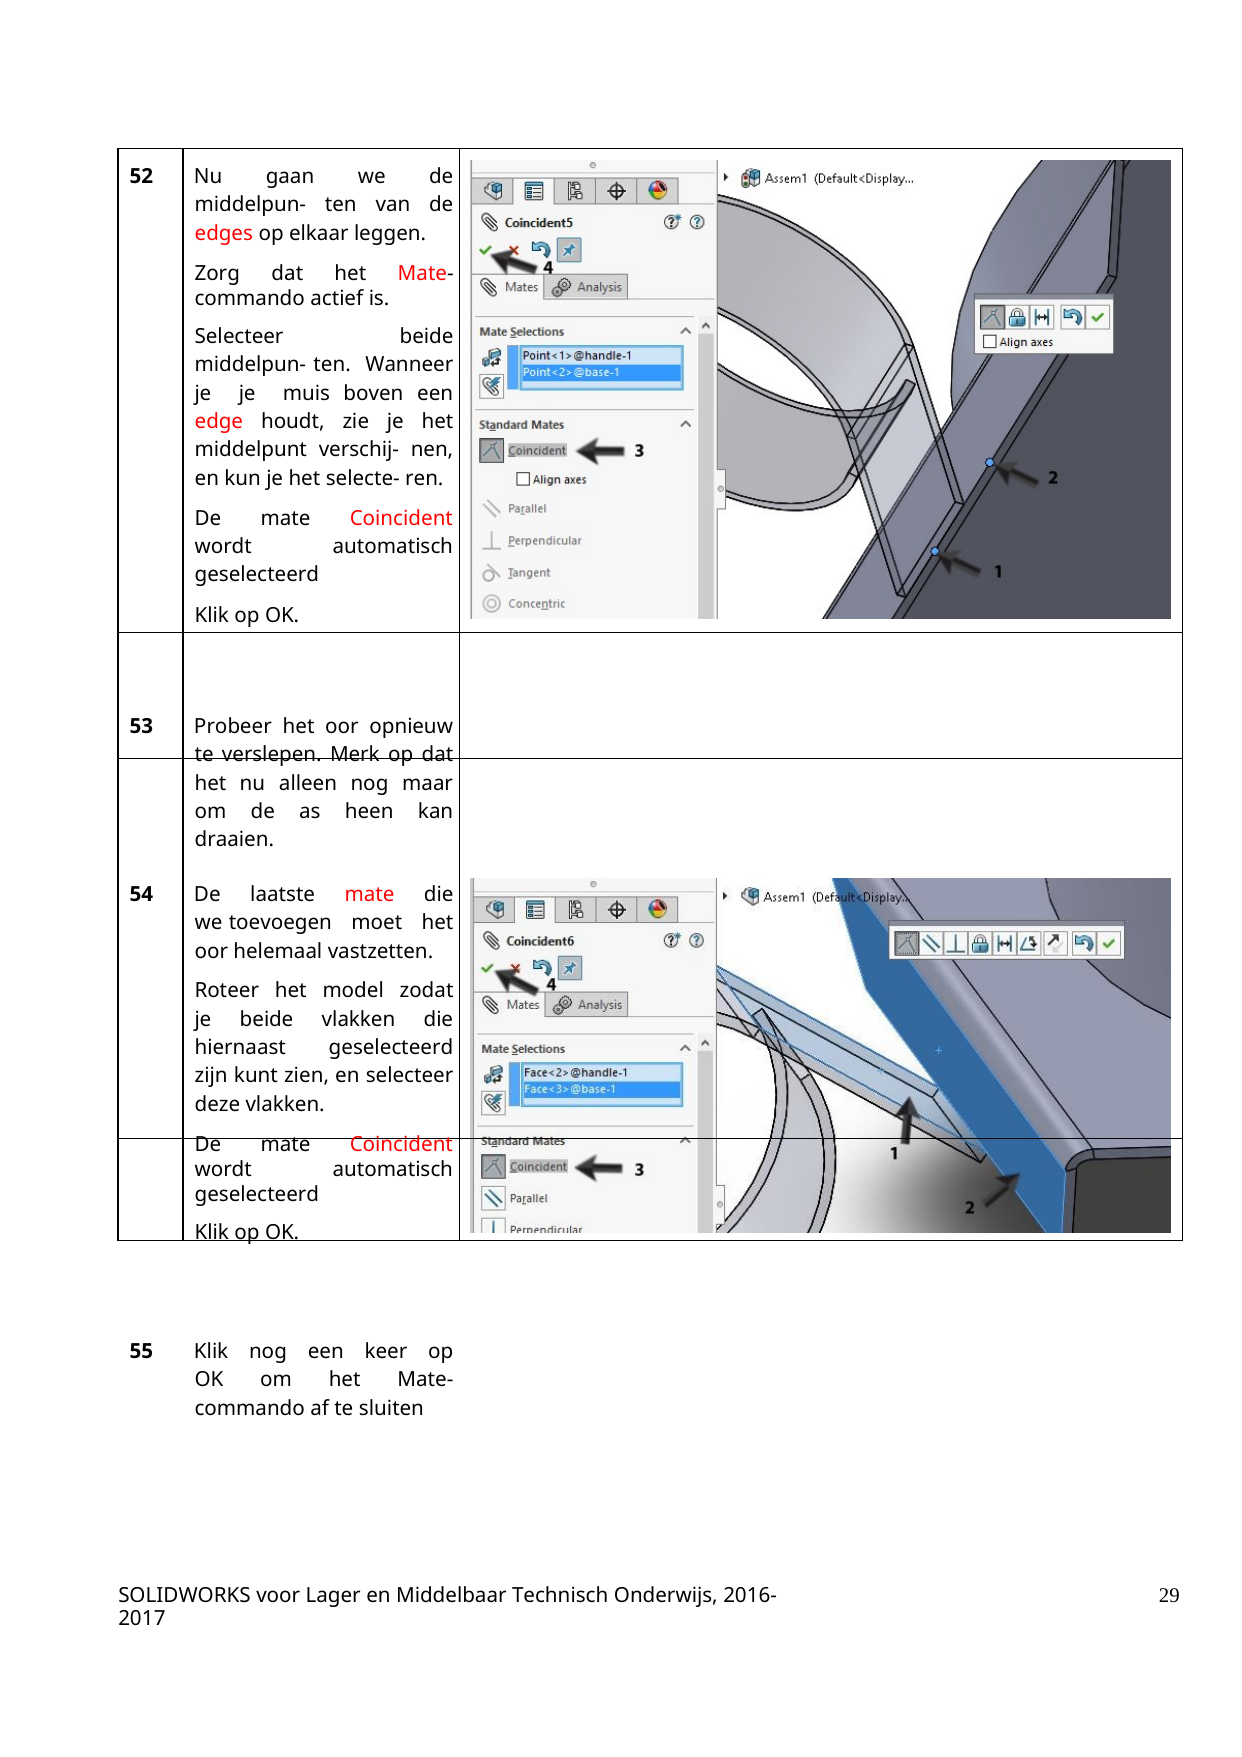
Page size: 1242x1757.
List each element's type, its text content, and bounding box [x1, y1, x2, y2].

text Zorg dat het Mate- commando actief is. [194, 260, 453, 310]
text De mate Coincident wordt automatisch geselecteerd [194, 503, 453, 588]
text 53 Probeer het oor opnieuw te verslepen. Merk op dat het nu alleen nog maar om de as heen kan draaien. [129, 711, 453, 853]
picture [470, 1139, 1171, 1233]
picture [470, 878, 1171, 1138]
text Selecteer beide middelpun- ten. Wanneer je je muis boven een edge houdt, zie je het middelpunt verschij- nen, en kun je het selecte- ren. [194, 321, 453, 491]
text De mate Coincident wordt automatisch geselecteerd [194, 1131, 453, 1206]
text 54 De laatste mate die we toevoegen moet het oor helemaal vastzetten. [129, 879, 453, 964]
text Klik op OK. [194, 601, 300, 629]
text Roteer het model zodat je beide vlakken die hiernaast geselecteerd zijn kunt zien, en selecteer deze vlakken. [194, 975, 453, 1117]
text 52 Nu gaan we de middelpun- ten van de edges op elkaar leggen. [129, 161, 453, 246]
text 55 Klik nog een keer op OK om het Mate-commando af te sluiten [129, 1336, 453, 1421]
picture [470, 160, 1171, 619]
text Klik op OK. [194, 1217, 300, 1245]
